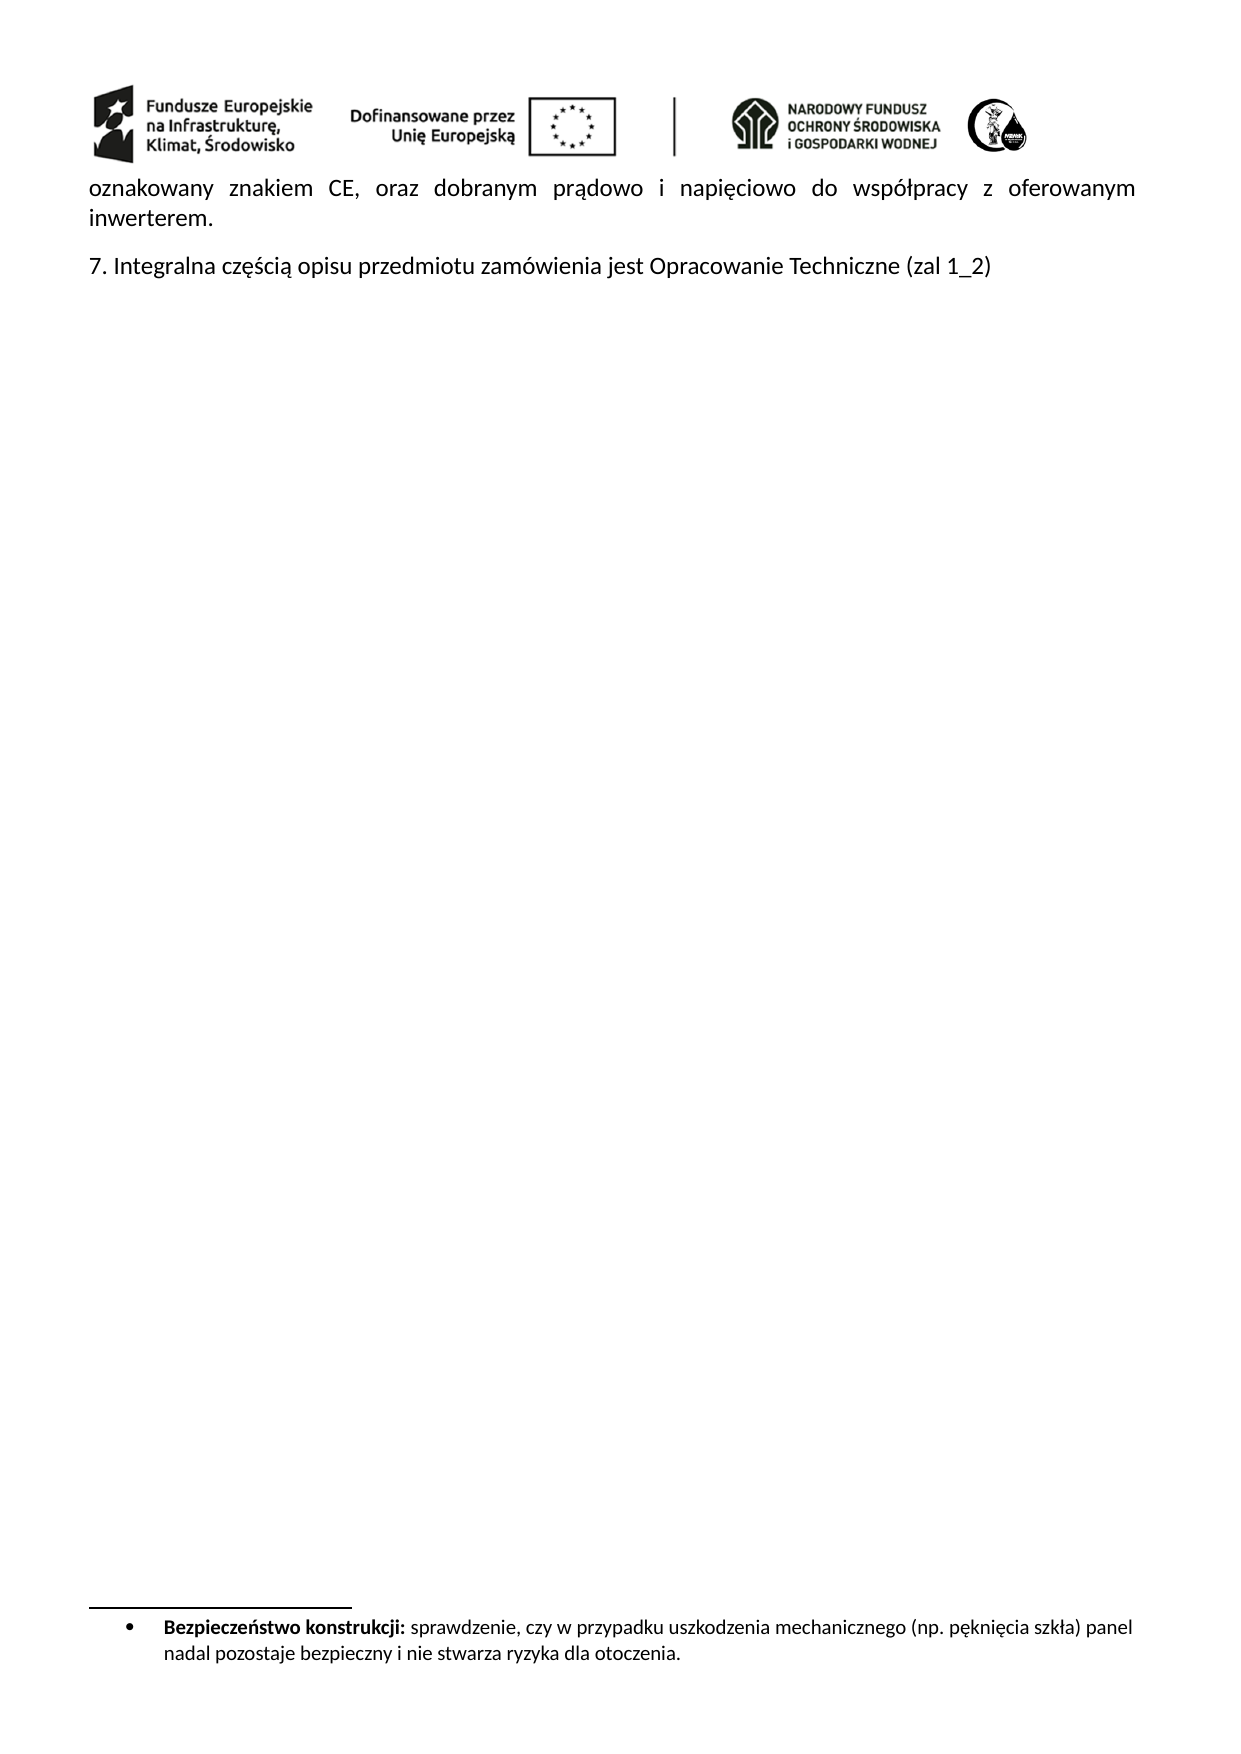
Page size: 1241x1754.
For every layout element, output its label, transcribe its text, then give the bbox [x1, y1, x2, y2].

text 7. Integralna częścią opisu przedmiotu zamówienia jest Opracowanie Techniczne (zal 1_2) [89, 250, 1137, 280]
picture [88, 73, 1034, 172]
